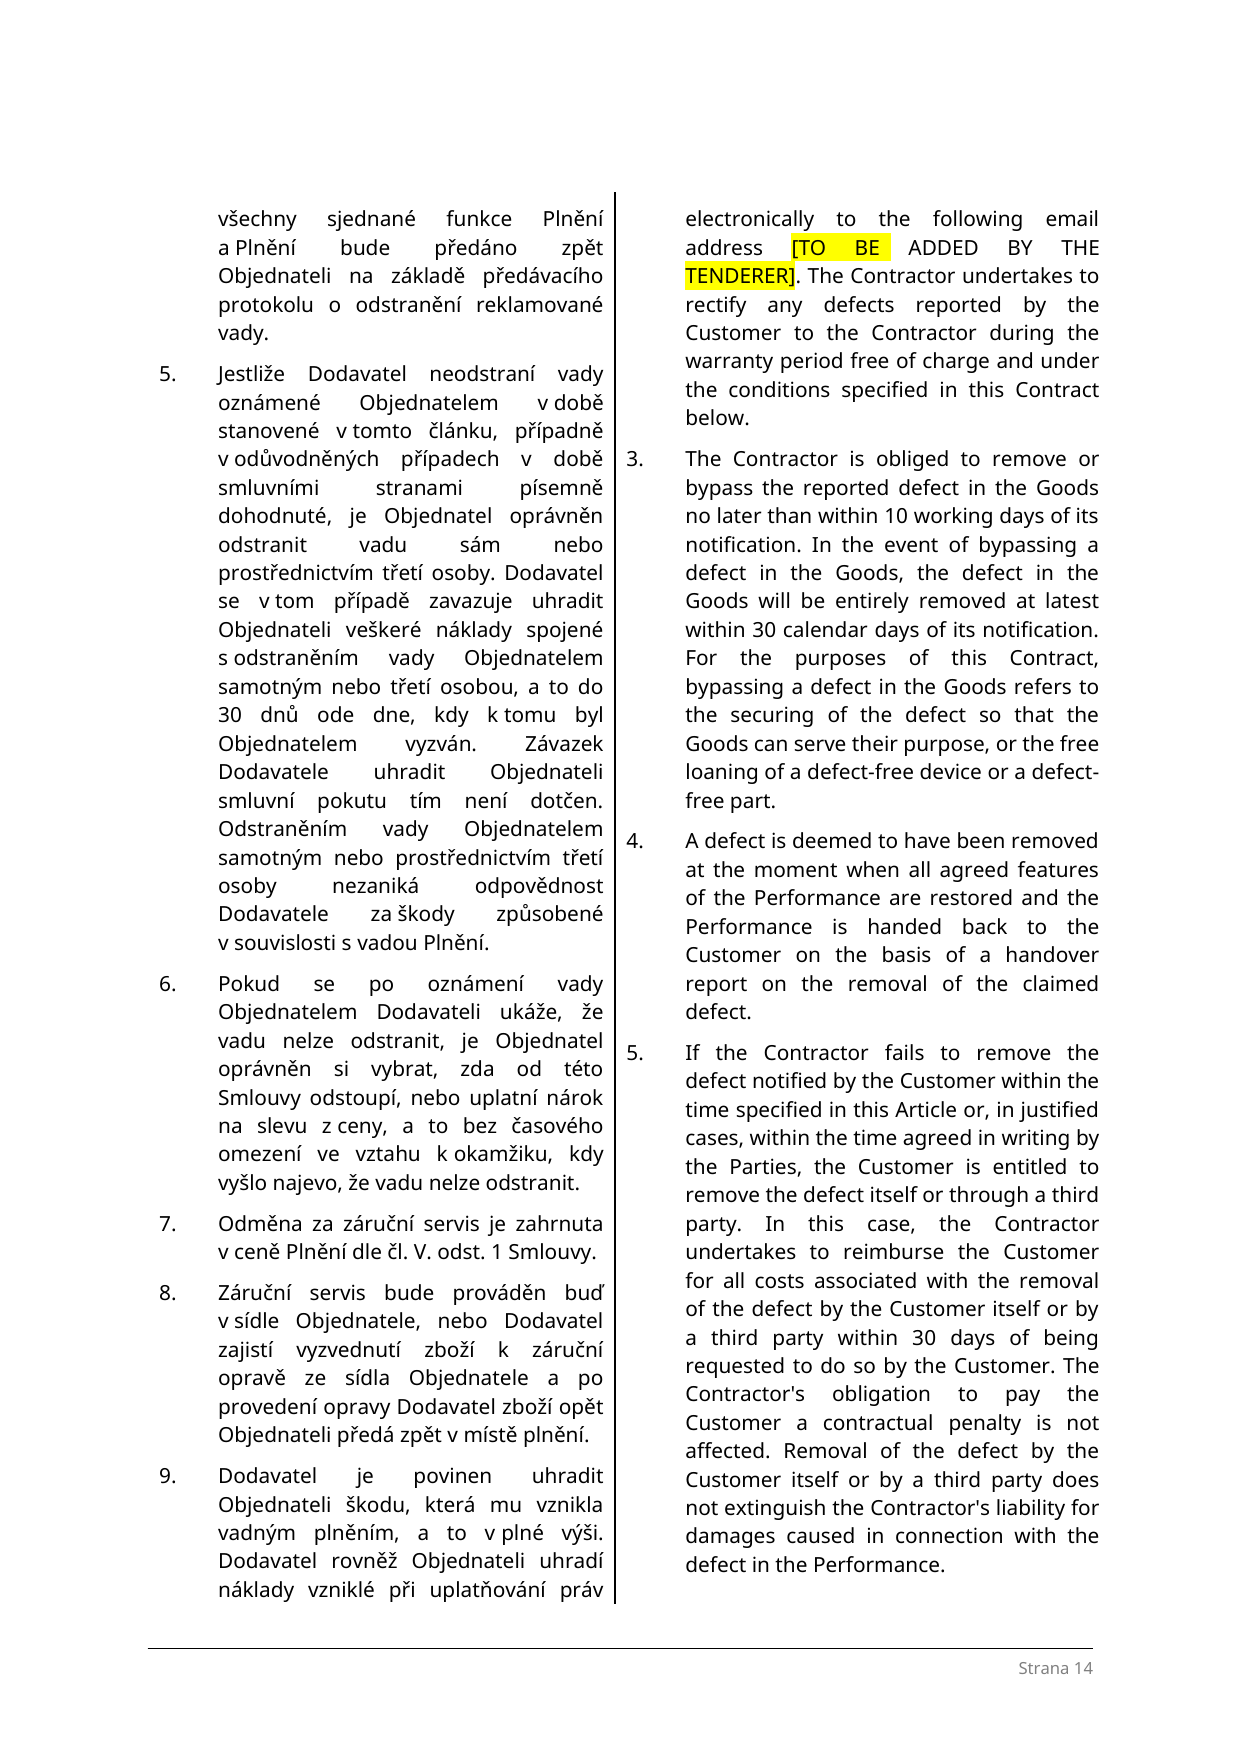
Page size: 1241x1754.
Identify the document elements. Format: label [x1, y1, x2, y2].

table_header [148, 192, 614, 1603]
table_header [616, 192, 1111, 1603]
